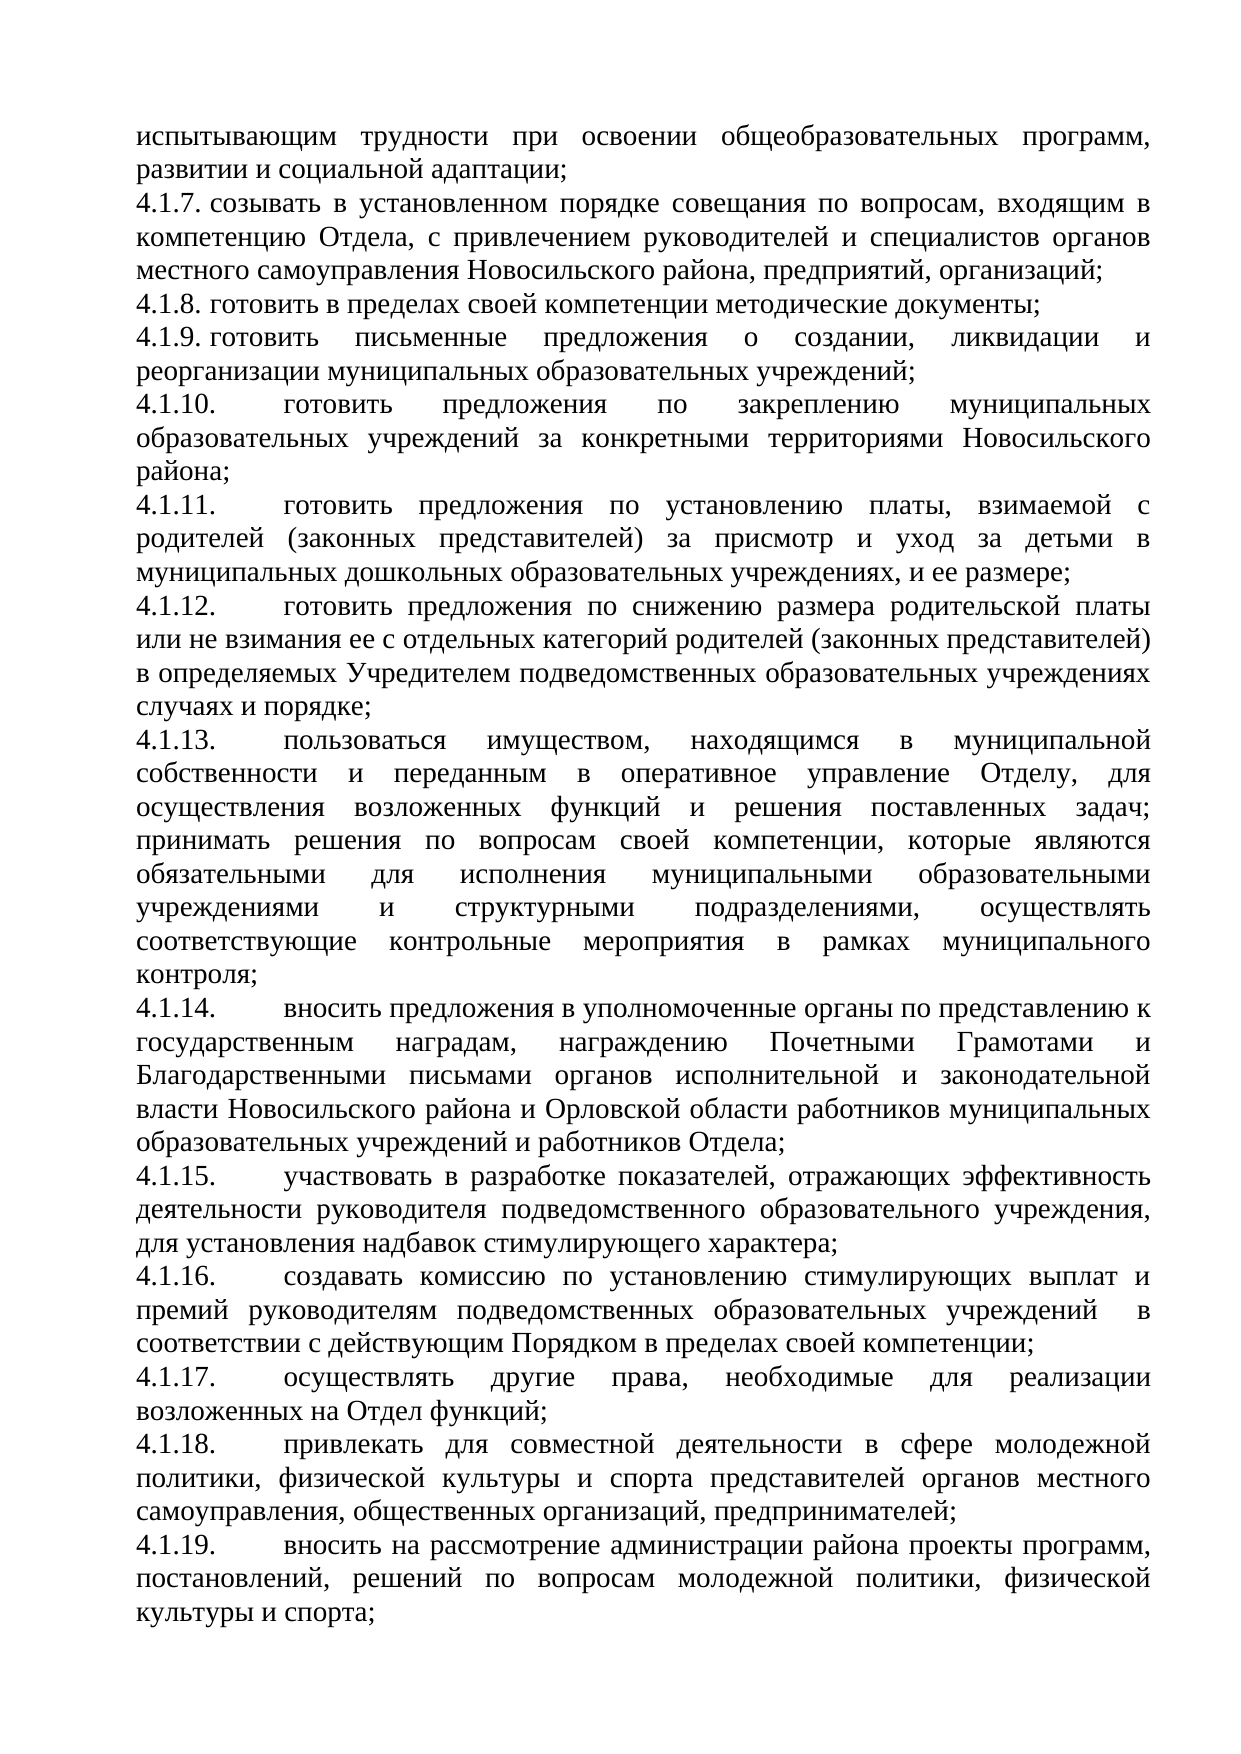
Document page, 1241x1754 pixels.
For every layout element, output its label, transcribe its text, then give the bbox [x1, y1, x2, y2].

list готовить письменные предложения о создании, ликвидации и реорганизации муниципальных образовательных учреждений; [136, 319, 1152, 386]
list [136, 118, 1152, 185]
list готовить в пределах своей компетенции методические документы; [136, 286, 1152, 319]
list привлекать для совместной деятельности в сфере молодежной политики, физической культуры и спорта представителей органов местного самоуправления, общественных организаций, предпринимателей; [136, 1426, 1152, 1527]
list готовить предложения по закреплению муниципальных образовательных учреждений за конкретными территориями Новосильского района; [136, 386, 1152, 487]
list готовить предложения по снижению размера родительской платы или не взимания ее с отдельных категорий родителей (законных представителей) в определяемых Учредителем подведомственных образовательных учреждениях случаях и порядке; [136, 588, 1152, 722]
list осуществлять другие права, необходимые для реализации возложенных на Отдел функций; [136, 1359, 1152, 1426]
list созывать в установленном порядке совещания по вопросам, входящим в компетенцию Отдела, с привлечением руководителей и специалистов органов местного самоуправления Новосильского района, предприятий, организаций; [136, 185, 1152, 286]
list готовить предложения по установлению платы, взимаемой с родителей (законных представителей) за присмотр и уход за детьми в муниципальных дошкольных образовательных учреждениях, и ее размере; [136, 487, 1152, 588]
list создавать комиссию по установлению стимулирующих выплат и премий руководителям подведомственных образовательных учреждений в соответствии с действующим Порядком в пределах своей компетенции; [136, 1258, 1152, 1359]
list вносить на рассмотрение администрации района проекты программ, постановлений, решений по вопросам молодежной политики, физической культуры и спорта; [136, 1527, 1152, 1627]
list участвовать в разработке показателей, отражающих эффективность деятельности руководителя подведомственного образовательного учреждения, для установления надбавок стимулирующего характера; [136, 1158, 1152, 1258]
list пользоваться имуществом, находящимся в муниципальной собственности и переданным в оперативное управление Отделу, для осуществления возложенных функций и решения поставленных задач; принимать решения по вопросам своей компетенции, которые являются обязательными для исполнения муниципальными образовательными учреждениями и структурными подразделениями, осуществлять соответствующие контрольные мероприятия в рамках муниципального контроля; [136, 722, 1152, 990]
list вносить предложения в уполномоченные органы по представлению к государственным наградам, награждению Почетными Грамотами и Благодарственными письмами органов исполнительной и законодательной власти Новосильского района и Орловской области работников муниципальных образовательных учреждений и работников Отдела; [136, 990, 1152, 1158]
